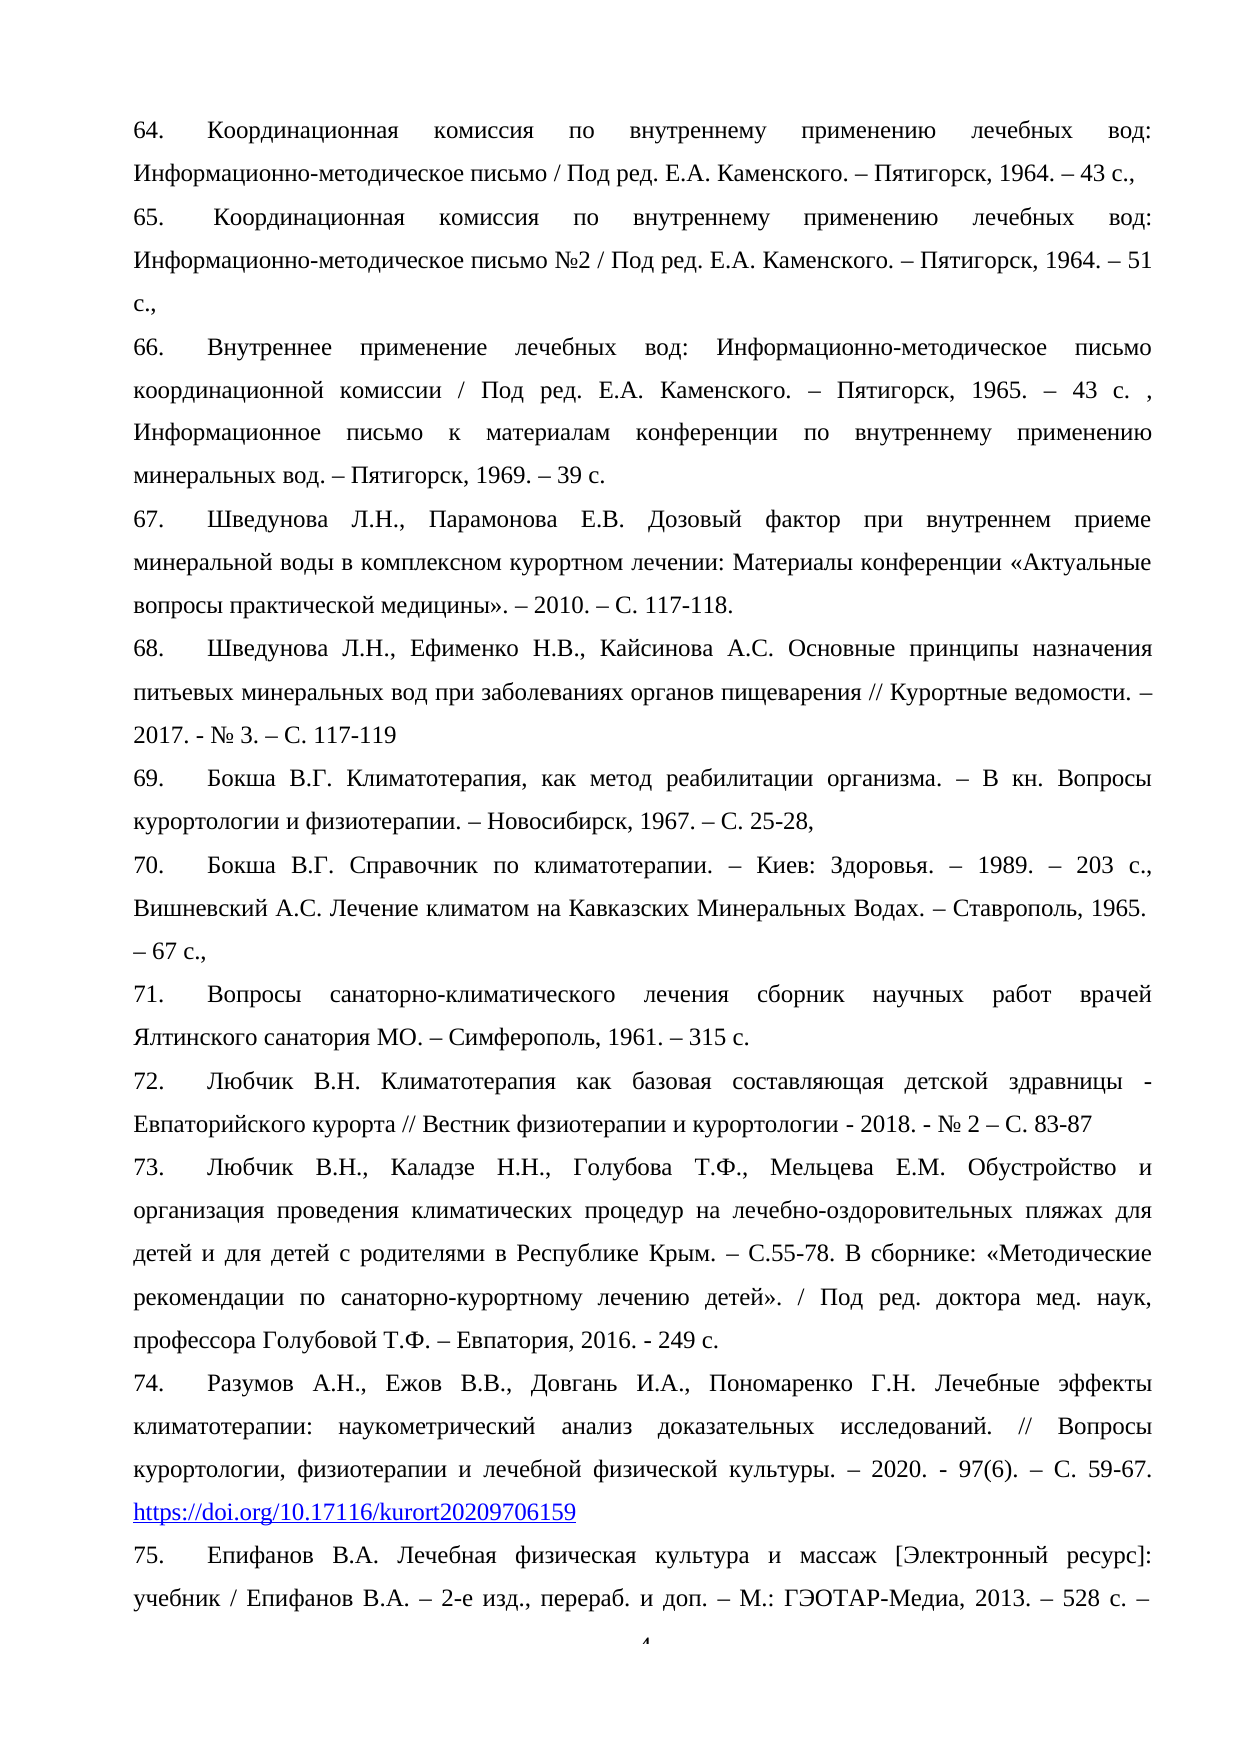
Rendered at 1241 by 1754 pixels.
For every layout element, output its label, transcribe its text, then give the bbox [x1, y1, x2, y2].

list Разумов А.Н., Ежов В.В., Довгань И.А., Пономаренко Г.Н. Лечебные эффекты климатотерапии: наукометрический анализ доказательных исследований. // Вопросы курортологии, физиотерапии и лечебной физической культуры. – 2020. - 97(6). – С. 59-67. https://doi.org/10.17116/kurort20209706159 [133, 1368, 1152, 1526]
list Внутреннее применение лечебных вод: Информационно-методическое письмо координационной комиссии / Под ред. Е.А. Каменского. – Пятигорск, 1965. – 43 с. , Информационное письмо к материалам конференции по внутреннему применению минеральных вод. – Пятигорск, 1969. – 39 с. [133, 332, 1152, 489]
list Шведунова Л.Н., Парамонова Е.В. Дозовый фактор при внутреннем приеме минеральной воды в комплексном курортном лечении: Материалы конференции «Актуальные вопросы практической медицины». – 2010. – С. 117-118. [133, 504, 1152, 619]
list Координационная комиссия по внутреннему применению лечебных вод: Информационно-методическое письмо №2 / Под ред. Е.А. Каменского. – Пятигорск, 1964. – 51 с., [133, 202, 1152, 317]
list Бокша В.Г. Справочник по климатотерапии. – Киев: Здоровья. – 1989. – 203 с., Вишневский А.С. Лечение климатом на Кавказских Минеральных Водах. – Ставрополь, 1965. [133, 850, 1152, 921]
list Бокша В.Г. Климатотерапия, как метод реабилитации организма. – В кн. Вопросы курортологии и физиотерапии. – Новосибирск, 1967. – С. 25-28, [133, 763, 1152, 835]
list Любчик В.Н. Климатотерапия как базовая составляющая детской здравницы - Евпаторийского курорта // Вестник физиотерапии и курортологии - 2018. - № 2 – С. 83-87 [133, 1066, 1152, 1138]
text – 67 с., [133, 936, 1163, 965]
list Епифанов В.А. Лечебная физическая культура и массаж [Электронный ресурс]: учебник / Епифанов В.А. ‒ 2-е изд., перераб. и доп. ‒ М.: ГЭОТАР-Медиа, 2013. ‒ 528 с. ‒ [133, 1540, 1152, 1612]
list Любчик В.Н., Каладзе Н.Н., Голубова Т.Ф., Мельцева Е.М. Обустройство и организация проведения климатических процедур на лечебно-оздоровительных пляжах для детей и для детей с родителями в Республике Крым. – С.55-78. В сборнике: «Методические рекомендации по санаторно-курортному лечению детей». / Под ред. доктора мед. наук, профессора Голубовой Т.Ф. – Евпатория, 2016. - 249 с. [133, 1152, 1152, 1353]
list Координационная комиссия по внутреннему применению лечебных вод: Информационно-методическое письмо / Под ред. Е.А. Каменского. – Пятигорск, 1964. – 43 с., [133, 115, 1152, 187]
list Вопросы санаторно-климатического лечения сборник научных работ врачей Ялтинского санатория МО. – Симферополь, 1961. – 315 с. [133, 979, 1152, 1051]
list Шведунова Л.Н., Ефименко Н.В., Кайсинова А.С. Основные принципы назначения питьевых минеральных вод при заболеваниях органов пищеварения // Курортные ведомости. – 2017. - № 3. – С. 117-119 [133, 633, 1152, 748]
